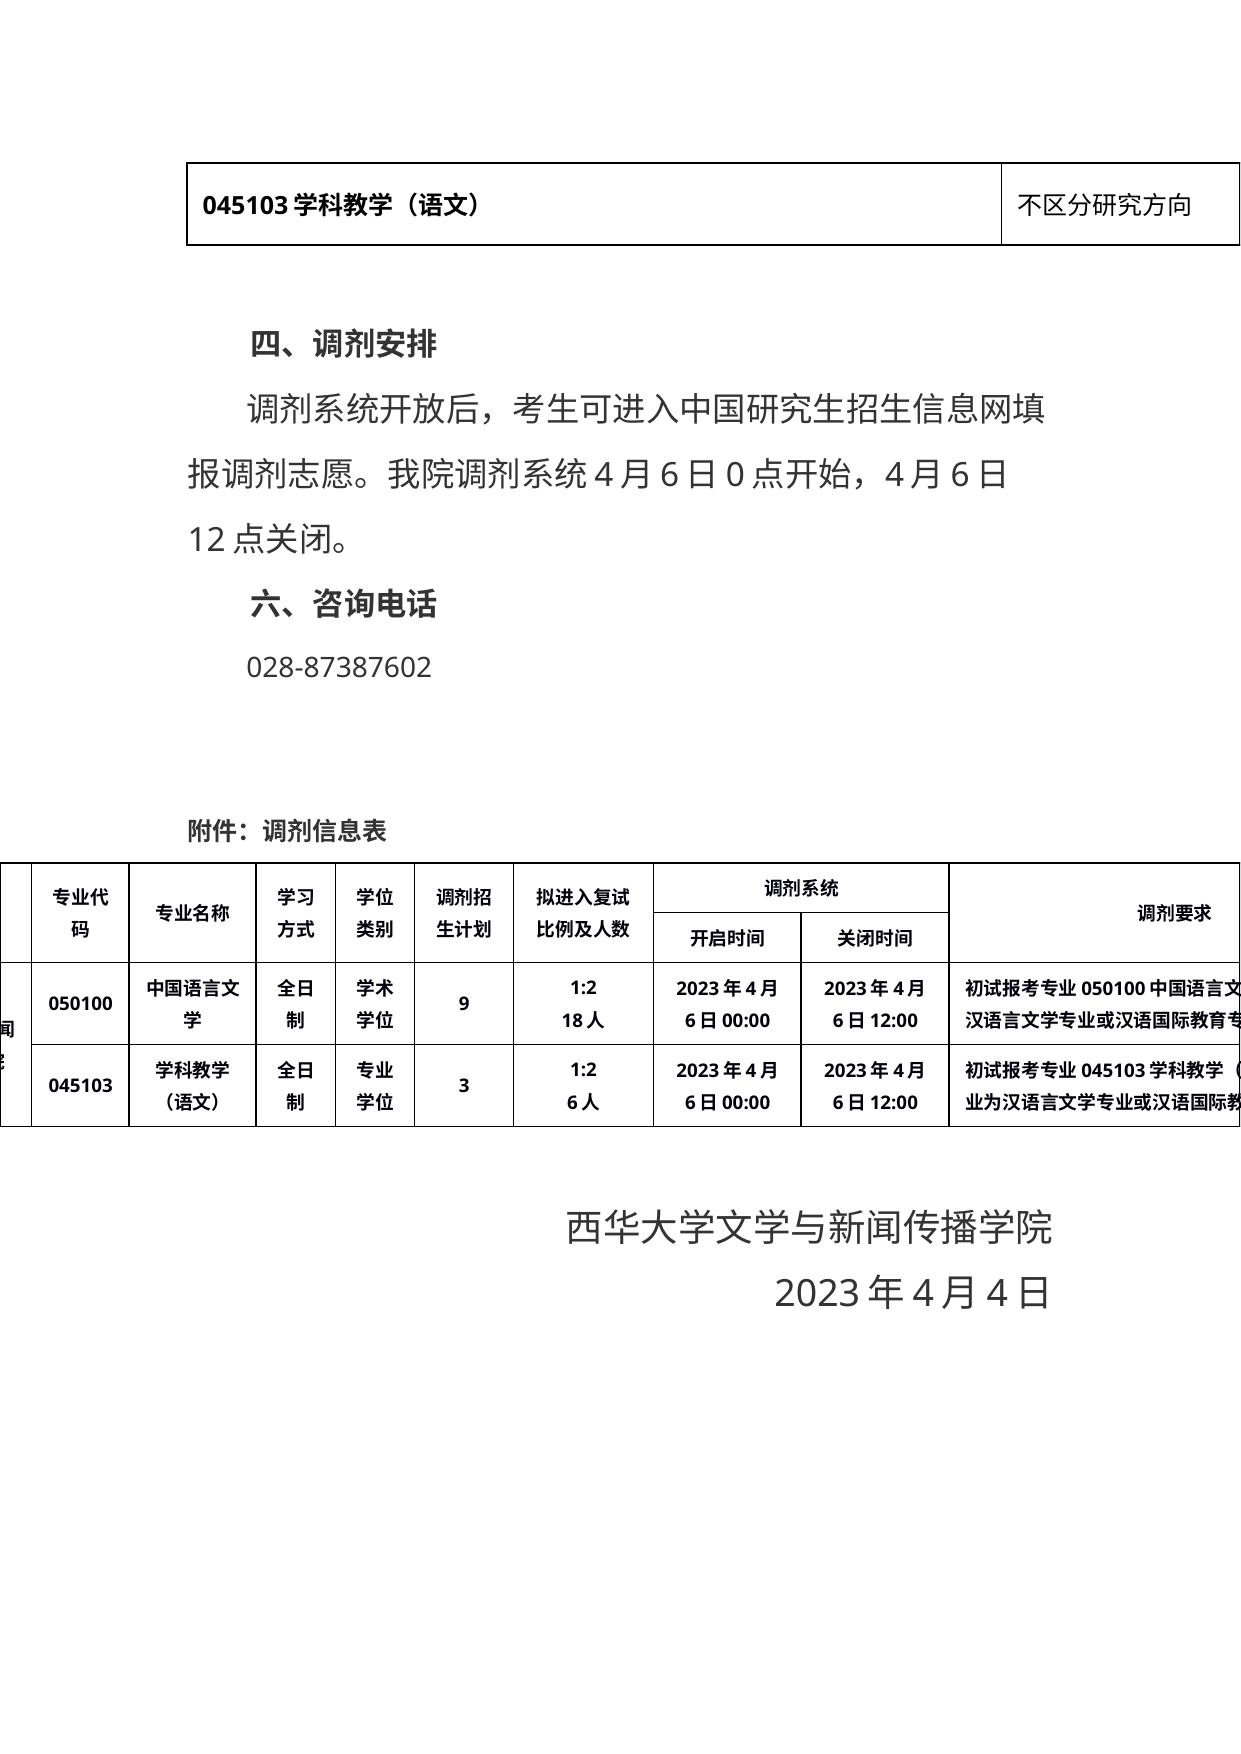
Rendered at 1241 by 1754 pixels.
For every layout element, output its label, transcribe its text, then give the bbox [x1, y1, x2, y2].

table_cell 关闭时间 [802, 913, 948, 961]
table_cell 全日制 [257, 1045, 335, 1126]
table_header 专业代码 [32, 864, 128, 961]
table_cell 3 [415, 1045, 513, 1126]
table_header 拟进入复试比例及人数 [514, 864, 653, 961]
table_header 调剂招生计划 [415, 864, 513, 961]
table_header 学院 [1, 864, 31, 961]
table_cell 文学与新闻传播学院 [1, 963, 31, 1126]
table_cell 2023年4月6日12:00 [802, 963, 948, 1043]
table_header 学习方式 [257, 864, 335, 961]
table_cell 1:2 6人 [514, 1045, 653, 1126]
table_cell 050100 [32, 963, 128, 1043]
table_cell 开启时间 [654, 913, 800, 961]
table_header 调剂系统 [654, 864, 948, 912]
table_header 学位类别 [336, 864, 414, 961]
table_cell 全日制 [257, 963, 335, 1043]
text 附件：调剂信息表 [187, 797, 1053, 862]
table_cell 初试报考专业050100中国语言文学且本科专业为汉语言文学专业或汉语国际教育专业。 [950, 963, 1239, 1043]
table_cell 初试报考专业045103学科教学（语文）且本科专业为汉语言文学专业或汉语国际教育专业。 [950, 1045, 1239, 1126]
text 四、调剂安排 [187, 309, 1053, 374]
text 2023年4月4日 [187, 1257, 1053, 1322]
table_cell 不区分研究方向 [1002, 164, 1239, 244]
table_cell 2023年4月6日00:00 [654, 1045, 800, 1126]
table_header 专业名称 [130, 864, 255, 961]
table_cell 1:2 18人 [514, 963, 653, 1043]
table_cell 学科教学（语文） [130, 1045, 255, 1126]
table_cell 专业学位 [336, 1045, 414, 1126]
table_cell 2023年4月6日12:00 [802, 1045, 948, 1126]
table_cell 9 [415, 963, 513, 1043]
table_cell 中国语言文学 [130, 963, 255, 1043]
text 调剂系统开放后，考生可进入中国研究生招生信息网填报调剂志愿。我院调剂系统4月6日0点开始，4月6日12点关闭。 [187, 374, 1053, 569]
text 西华大学文学与新闻传播学院 [187, 1192, 1053, 1257]
table_cell 2023年4月6日00:00 [654, 963, 800, 1043]
table_header 调剂要求 [950, 864, 1239, 961]
table_cell 045103学科教学（语文） [188, 164, 1001, 244]
text 028-87387602 [187, 634, 1053, 699]
table_cell 学术学位 [336, 963, 414, 1043]
text 六、咨询电话 [187, 569, 1053, 634]
table_cell 045103 [32, 1045, 128, 1126]
